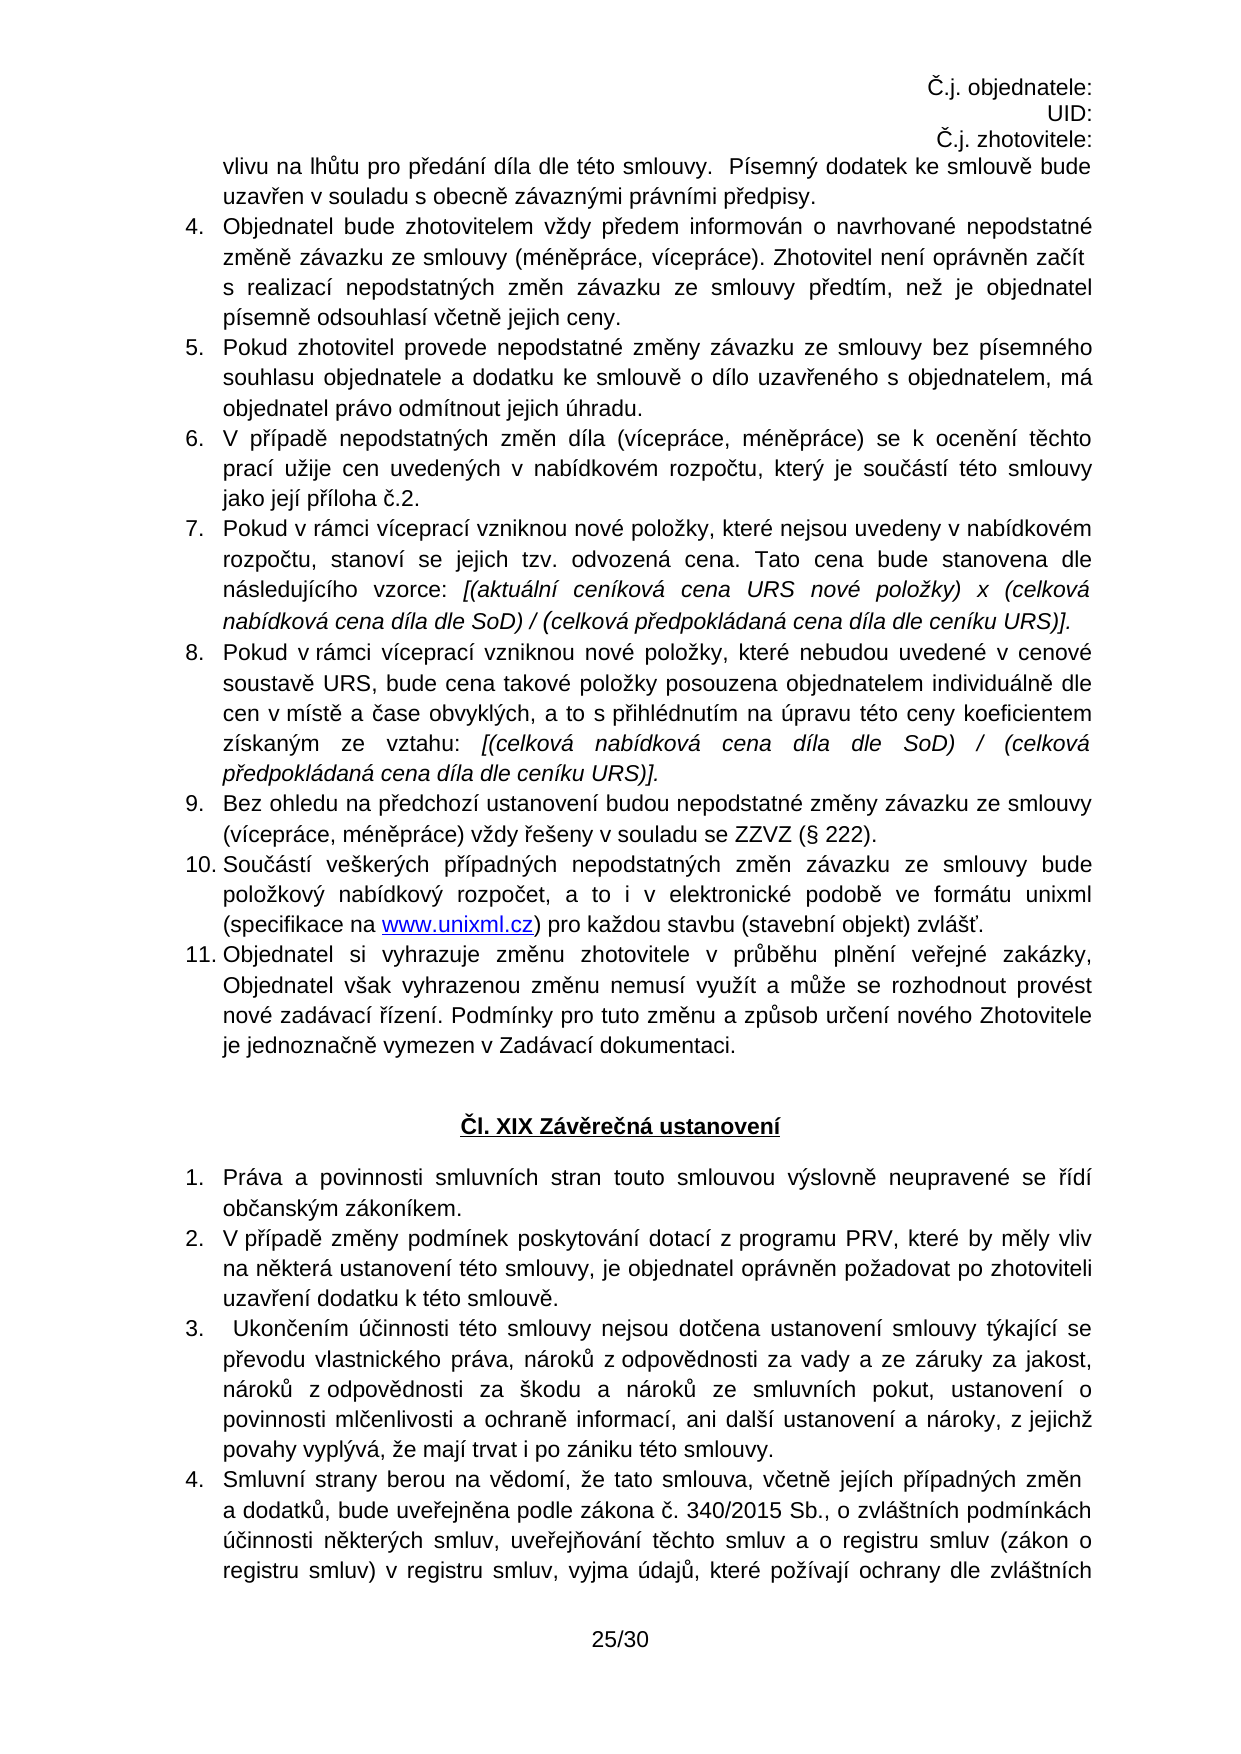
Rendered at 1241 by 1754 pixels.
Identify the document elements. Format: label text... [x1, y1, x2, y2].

list Součástí veškerých případných nepodstatných změn závazku ze smlouvy bude položkový nabídkový rozpočet, a to i v elektronické podobě ve formátu unixml (specifikace na www.unixml.cz) pro každou stavbu (stavební objekt) zvlášť. [185, 851, 1093, 938]
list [185, 1466, 1093, 1583]
list Pokud v rámci víceprací vzniknou nové položky, které nebudou uvedené v cenové soustavě URS, bude cena takové položky posouzena objednatelem individuálně dle cen v místě a čase obvyklých, a to s přihlédnutím na úpravu této ceny koeficientem získaným ze vztahu: [(celková nabídková cena díla dle SoD) / (celková předpokládaná cena díla dle ceníku URS)]. [185, 639, 1093, 787]
list Objednatel bude zhotovitelem vždy předem informován o navrhované nepodstatné změně závazku ze smlouvy (méněpráce, vícepráce). Zhotovitel není oprávněn začít s realizací nepodstatných změn závazku ze smlouvy předtím, než je objednatel písemně odsouhlasí včetně jejich ceny. [185, 213, 1093, 330]
list Bez ohledu na předchozí ustanovení budou nepodstatné změny závazku ze smlouvy (vícepráce, méněpráce) vždy řešeny v souladu se ZZVZ (§ 222). [185, 790, 1093, 847]
list V případě změny podmínek poskytování dotací z programu PRV, které by měly vliv na některá ustanovení této smlouvy, je objednatel oprávněn požadovat po zhotoviteli uzavření dodatku k této smlouvě. [185, 1225, 1093, 1312]
list Pokud zhotovitel provede nepodstatné změny závazku ze smlouvy bez písemného souhlasu objednatele a dodatku ke smlouvě o dílo uzavřeného s objednatelem, má objednatel právo odmítnout jejich úhradu. [185, 334, 1093, 421]
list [185, 153, 1093, 209]
list Objednatel si vyhrazuje změnu zhotovitele v průběhu plnění veřejné zakázky, Objednatel však vyhrazenou změnu nemusí využít a může se rozhodnout provést nové zadávací řízení. Podmínky pro tuto změnu a způsob určení nového Zhotovitele je jednoznačně vymezen v Zadávací dokumentaci. [185, 941, 1093, 1058]
text Čl. XIX Závěrečná ustanovení [148, 1113, 1093, 1140]
list Ukončením účinnosti této smlouvy nejsou dotčena ustanovení smlouvy týkající se převodu vlastnického práva, nároků z odpovědnosti za vady a ze záruky za jakost, nároků z odpovědnosti za škodu a nároků ze smluvních pokut, ustanovení o povinnosti mlčenlivosti a ochraně informací, ani další ustanovení a nároky, z jejichž povahy vyplývá, že mají trvat i po zániku této smlouvy. [185, 1315, 1093, 1463]
list Pokud v rámci víceprací vzniknou nové položky, které nejsou uvedeny v nabídkovém rozpočtu, stanoví se jejich tzv. odvozená cena. Tato cena bude stanovena dle následujícího vzorce: [(aktuální ceníková cena URS nové položky) x (celková nabídková cena díla dle SoD) / (celková předpokládaná cena díla dle ceníku URS)]. [185, 515, 1093, 635]
list V případě nepodstatných změn díla (vícepráce, méněpráce) se k ocenění těchto prací užije cen uvedených v nabídkovém rozpočtu, který je součástí této smlouvy jako její příloha č.2. [185, 425, 1093, 511]
list Práva a povinnosti smluvních stran touto smlouvou výslovně neupravené se řídí občanským zákoníkem. [185, 1164, 1093, 1221]
